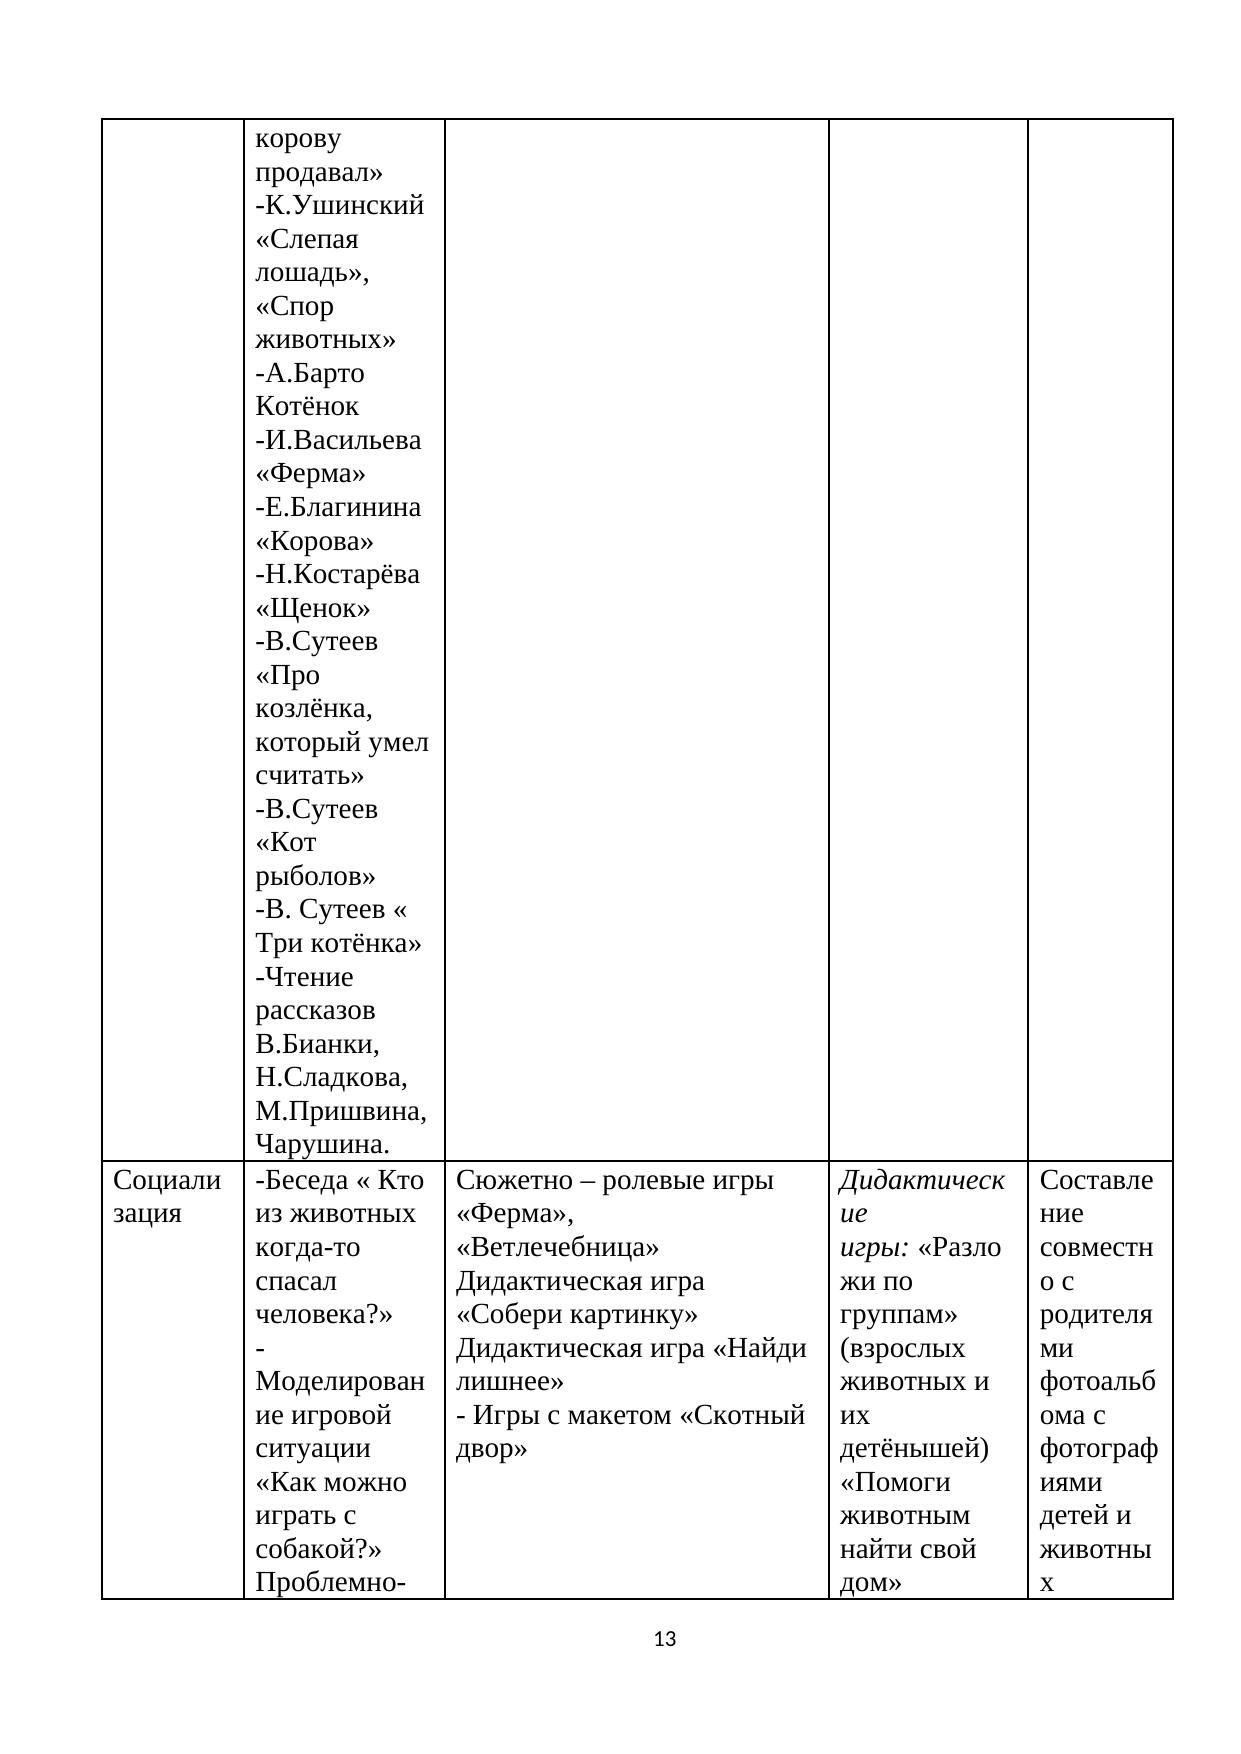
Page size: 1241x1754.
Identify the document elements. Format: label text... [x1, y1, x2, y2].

table_cell Социализация [103, 1162, 243, 1598]
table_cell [103, 120, 243, 1160]
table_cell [1029, 120, 1172, 1160]
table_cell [245, 120, 444, 1160]
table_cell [1029, 1162, 1172, 1598]
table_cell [830, 120, 1027, 1160]
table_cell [446, 1162, 828, 1598]
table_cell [830, 1162, 1027, 1598]
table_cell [446, 120, 828, 1160]
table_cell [245, 1162, 444, 1598]
